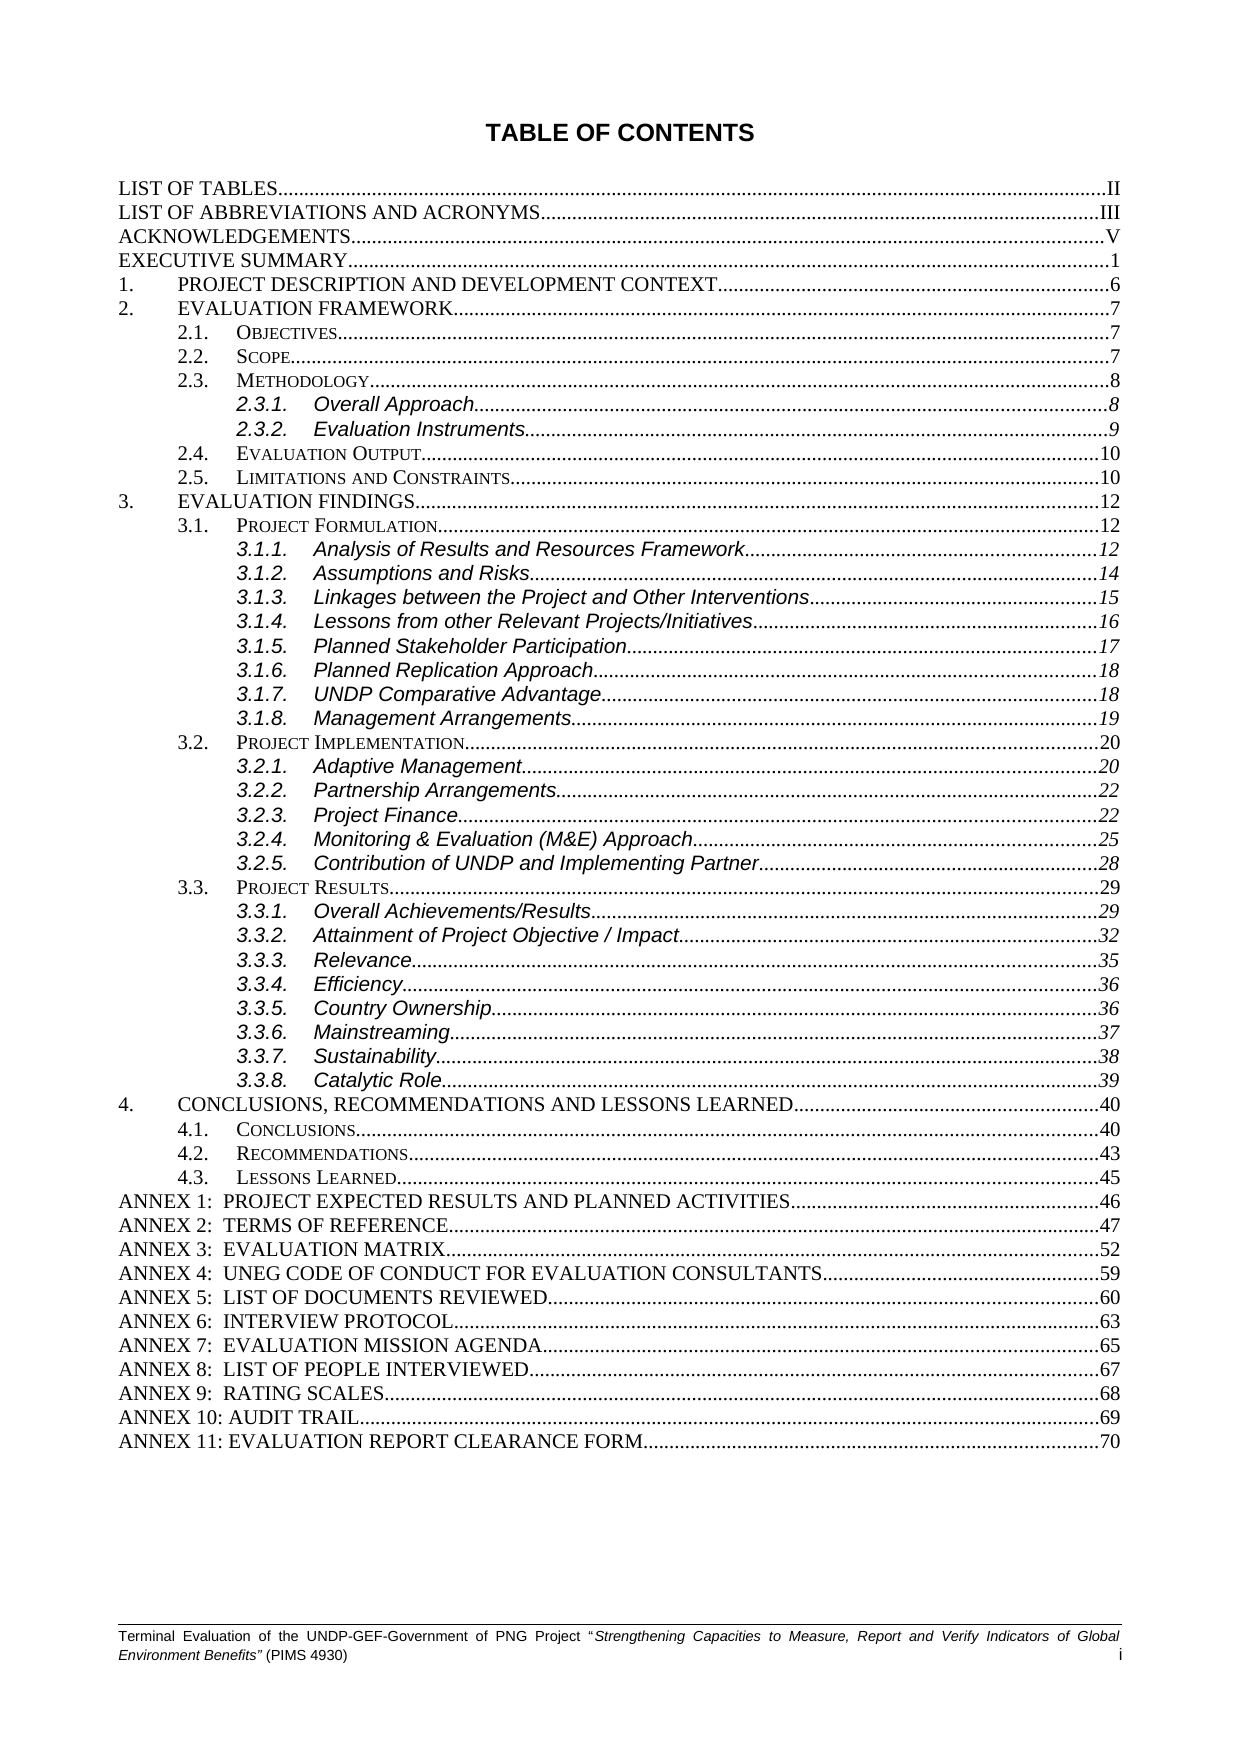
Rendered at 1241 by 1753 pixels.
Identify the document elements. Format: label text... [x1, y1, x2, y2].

text 3.1.6. Planned Replication Approach 18 [236, 658, 1122, 682]
text Annex 10: Audit Trail 69 [118, 1405, 1122, 1429]
text 2.3. Methodology 8 [177, 368, 1122, 392]
text 4.2. Recommendations 43 [177, 1141, 1122, 1164]
text Annex 2: Terms of Reference 47 [118, 1213, 1122, 1237]
text List of Abbreviations and Acronyms iii [118, 200, 1122, 224]
text 3.1.5. Planned Stakeholder Participation 17 [236, 633, 1122, 658]
text 2.3.1. Overall Approach 8 [236, 392, 1122, 416]
text 4.3. Lessons Learned 45 [177, 1164, 1122, 1189]
text 3.1.2. Assumptions and Risks 14 [236, 561, 1122, 585]
text 3.2.1. Adaptive Management 20 [236, 754, 1122, 778]
text 2.1. Objectives 7 [177, 320, 1122, 344]
text Annex 1: Project Expected Results and Planned Activities 46 [118, 1189, 1122, 1213]
text Annex 11: Evaluation Report Clearance Form 70 [118, 1429, 1122, 1453]
text 2.5. Limitations and Constraints 10 [177, 464, 1122, 489]
text 3.2. Project Implementation 20 [177, 730, 1122, 754]
text Annex 6: Interview Protocol 63 [118, 1309, 1122, 1333]
text 3.2.2. Partnership Arrangements 22 [236, 778, 1122, 802]
text Annex 4: UNEG Code of Conduct for Evaluation Consultants 59 [118, 1261, 1122, 1285]
text Executive Summary 1 [118, 248, 1122, 272]
text Annex 7: Evaluation Mission Agenda 65 [118, 1333, 1122, 1357]
text 3.3.4. Efficiency 36 [236, 972, 1122, 996]
text Annex 5: List of Documents Reviewed 60 [118, 1285, 1122, 1309]
text 3.3.8. Catalytic Role 39 [236, 1068, 1122, 1092]
text Annex 3: Evaluation Matrix 52 [118, 1237, 1122, 1261]
text 1. PROJECT DESCRIPTION AND DEVELOPMENT CONTEXT 6 [118, 272, 1122, 296]
text 3.1.4. Lessons from other Relevant Projects/Initiatives 16 [236, 609, 1122, 633]
text 3.2.4. Monitoring & Evaluation (M&E) Approach 25 [236, 827, 1122, 851]
text 3.2.5. Contribution of UNDP and Implementing Partner 28 [236, 851, 1122, 875]
title TABLE OF CONTENTS [118, 118, 1122, 147]
text 3.3.6. Mainstreaming 37 [236, 1020, 1122, 1044]
text 3.2.3. Project Finance 22 [236, 802, 1122, 827]
text Annex 8: List of People Interviewed 67 [118, 1357, 1122, 1381]
text 3.1.3. Linkages between the Project and Other Interventions 15 [236, 585, 1122, 609]
text 4.1. Conclusions 40 [177, 1116, 1122, 1141]
text 3.3.3. Relevance 35 [236, 947, 1122, 972]
text 3. EVALUATION FINDINGS 12 [118, 489, 1122, 513]
text 3.3.1. Overall Achievements/Results 29 [236, 899, 1122, 923]
text Acknowledgements v [118, 224, 1122, 248]
text 3.1.8. Management Arrangements 19 [236, 706, 1122, 730]
text 3.1. Project Formulation 12 [177, 513, 1122, 537]
text 3.3.5. Country Ownership 36 [236, 996, 1122, 1020]
text 3.3.7. Sustainability 38 [236, 1044, 1122, 1068]
text 3.3. Project Results 29 [177, 875, 1122, 899]
text Annex 9: Rating Scales 68 [118, 1381, 1122, 1405]
text 2. EVALUATION FRAMEWORK 7 [118, 296, 1122, 320]
text 2.3.2. Evaluation Instruments 9 [236, 416, 1122, 441]
text 2.2. Scope 7 [177, 344, 1122, 368]
text 3.3.2. Attainment of Project Objective / Impact 32 [236, 923, 1122, 947]
text 3.1.1. Analysis of Results and Resources Framework 12 [236, 537, 1122, 561]
text 2.4. Evaluation Output 10 [177, 441, 1122, 464]
text List of Tables ii [118, 176, 1122, 200]
text 4. CONCLUSIONS, RECOMMENDATIONS AND LESSONS LEARNED 40 [118, 1092, 1122, 1116]
text 3.1.7. UNDP Comparative Advantage 18 [236, 682, 1122, 706]
